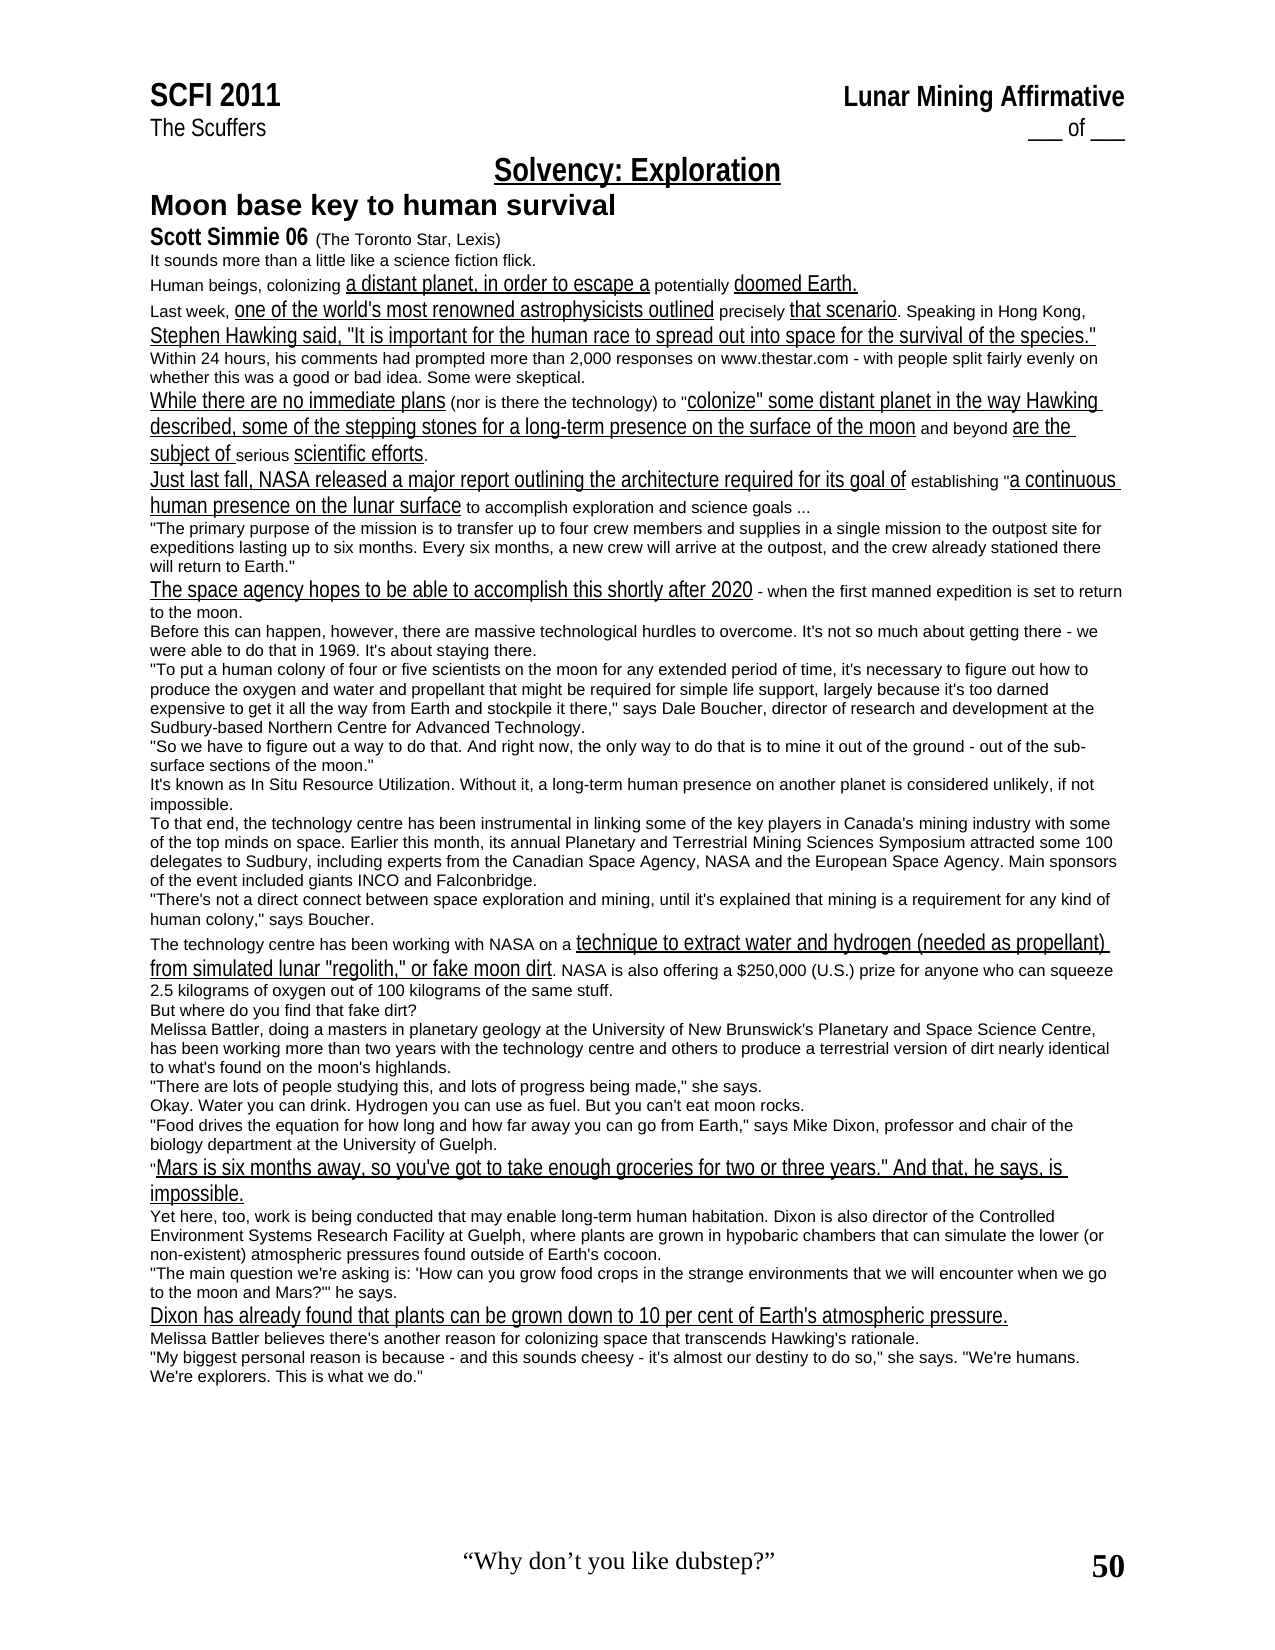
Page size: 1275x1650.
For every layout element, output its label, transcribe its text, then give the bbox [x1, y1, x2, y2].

text Okay. Water you can drink. Hydrogen you can use as fuel. But you can't eat moon rocks. [150, 1096, 1125, 1115]
text Solvency: Exploration [150, 150, 1125, 188]
text "The main question we're asking is: 'How can you grow food crops in the strange environments that we will encounter when we go to the moon and Mars?'" he says. [150, 1264, 1125, 1302]
text Dixon has already found that plants can be grown down to 10 per cent of Earth's atmospheric pressure. [150, 1302, 1125, 1328]
text Moon base key to human survival [150, 188, 1125, 222]
text But where do you find that fake dirt? [150, 1000, 1125, 1019]
text "To put a human colony of four or five scientists on the moon for any extended period of time, it's necessary to figure out how to produce the oxygen and water and propellant that might be required for simple life support, largely because it's too darned expensive to get it all the way from Earth and stockpile it there," says Dale Boucher, director of research and development at the Sudbury-based Northern Centre for Advanced Technology. [150, 660, 1125, 737]
text "The primary purpose of the mission is to transfer up to four crew members and supplies in a single mission to the outpost site for expeditions lasting up to six months. Every six months, a new crew will arrive at the outpost, and the crew already stationed there will return to Earth." [150, 519, 1125, 576]
text Yet here, too, work is being conducted that may enable long-term human habitation. Dixon is also director of the Controlled Environment Systems Research Facility at Guelph, where plants are grown in hypobaric chambers that can simulate the lower (or non-existent) atmospheric pressures found outside of Earth's cocoon. [150, 1206, 1125, 1264]
text The space agency hopes to be able to accomplish this shortly after 2020 - when the first manned expedition is set to return to the moon. [150, 576, 1125, 622]
text Melissa Battler believes there's another reason for colonizing space that transcends Hawking's rationale. [150, 1328, 1125, 1348]
text Last week, one of the world's most renowned astrophysicists outlined precisely that scenario. Speaking in Hong Kong, Stephen Hawking said, "It is important for the human race to spread out into space for the survival of the species." [150, 296, 1125, 349]
text "Mars is six months away, so you've got to take enough groceries for two or three years." And that, he says, is impossible. [150, 1154, 1125, 1206]
text Scott Simmie 06 (The Toronto Star, Lexis) [150, 222, 1125, 250]
text Just last fall, NASA released a major report outlining the architecture required for its goal of establishing "a continuous human presence on the lunar surface to accomplish exploration and science goals ... [150, 466, 1125, 519]
text "Food drives the equation for how long and how far away you can go from Earth," says Mike Dixon, professor and chair of the biology department at the University of Guelph. [150, 1115, 1125, 1154]
text Within 24 hours, his comments had prompted more than 2,000 responses on www.thestar.com - with people split fairly evenly on whether this was a good or bad idea. Some were skeptical. [150, 349, 1125, 387]
text It sounds more than a little like a science fiction flick. [150, 250, 1125, 269]
text "So we have to figure out a way to do that. And right now, the only way to do that is to mine it out of the ground - out of the sub-surface sections of the moon." [150, 737, 1125, 775]
text "There's not a direct connect between space exploration and mining, until it's explained that mining is a requirement for any kind of human colony," says Boucher. [150, 890, 1125, 928]
text Before this can happen, however, there are massive technological hurdles to overcome. It's not so much about getting there - we were able to do that in 1969. It's about staying there. [150, 622, 1125, 660]
text "My biggest personal reason is because - and this sounds cheesy - it's almost our destiny to do so," she says. "We're humans. We're explorers. This is what we do." [150, 1348, 1125, 1386]
text It's known as In Situ Resource Utilization. Without it, a long-term human presence on another planet is considered unlikely, if not impossible. [150, 775, 1125, 813]
text The technology centre has been working with NASA on a technique to extract water and hydrogen (needed as propellant) from simulated lunar "regolith," or fake moon dirt. NASA is also offering a $250,000 (U.S.) prize for anyone who can squeeze 2.5 kilograms of oxygen out of 100 kilograms of the same stuff. [150, 928, 1125, 1000]
text "There are lots of people studying this, and lots of progress being made," she says. [150, 1077, 1125, 1096]
text To that end, the technology centre has been instrumental in linking some of the key players in Canada's mining industry with some of the top minds on space. Earlier this month, its annual Planetary and Terrestrial Mining Sciences Symposium attracted some 100 delegates to Sudbury, including experts from the Canadian Space Agency, NASA and the European Space Agency. Main sponsors of the event included giants INCO and Falconbridge. [150, 813, 1125, 890]
text Human beings, colonizing a distant planet, in order to escape a potentially doomed Earth. [150, 269, 1125, 296]
text While there are no immediate plans (nor is there the technology) to "colonize" some distant planet in the way Hawking described, some of the stepping stones for a long-term presence on the surface of the moon and beyond are the subject of serious scientific efforts. [150, 387, 1125, 466]
text Melissa Battler, doing a masters in planetary geology at the University of New Brunswick's Planetary and Space Science Centre, has been working more than two years with the technology centre and others to produce a terrestrial version of dirt nearly identical to what's found on the moon's highlands. [150, 1019, 1125, 1077]
